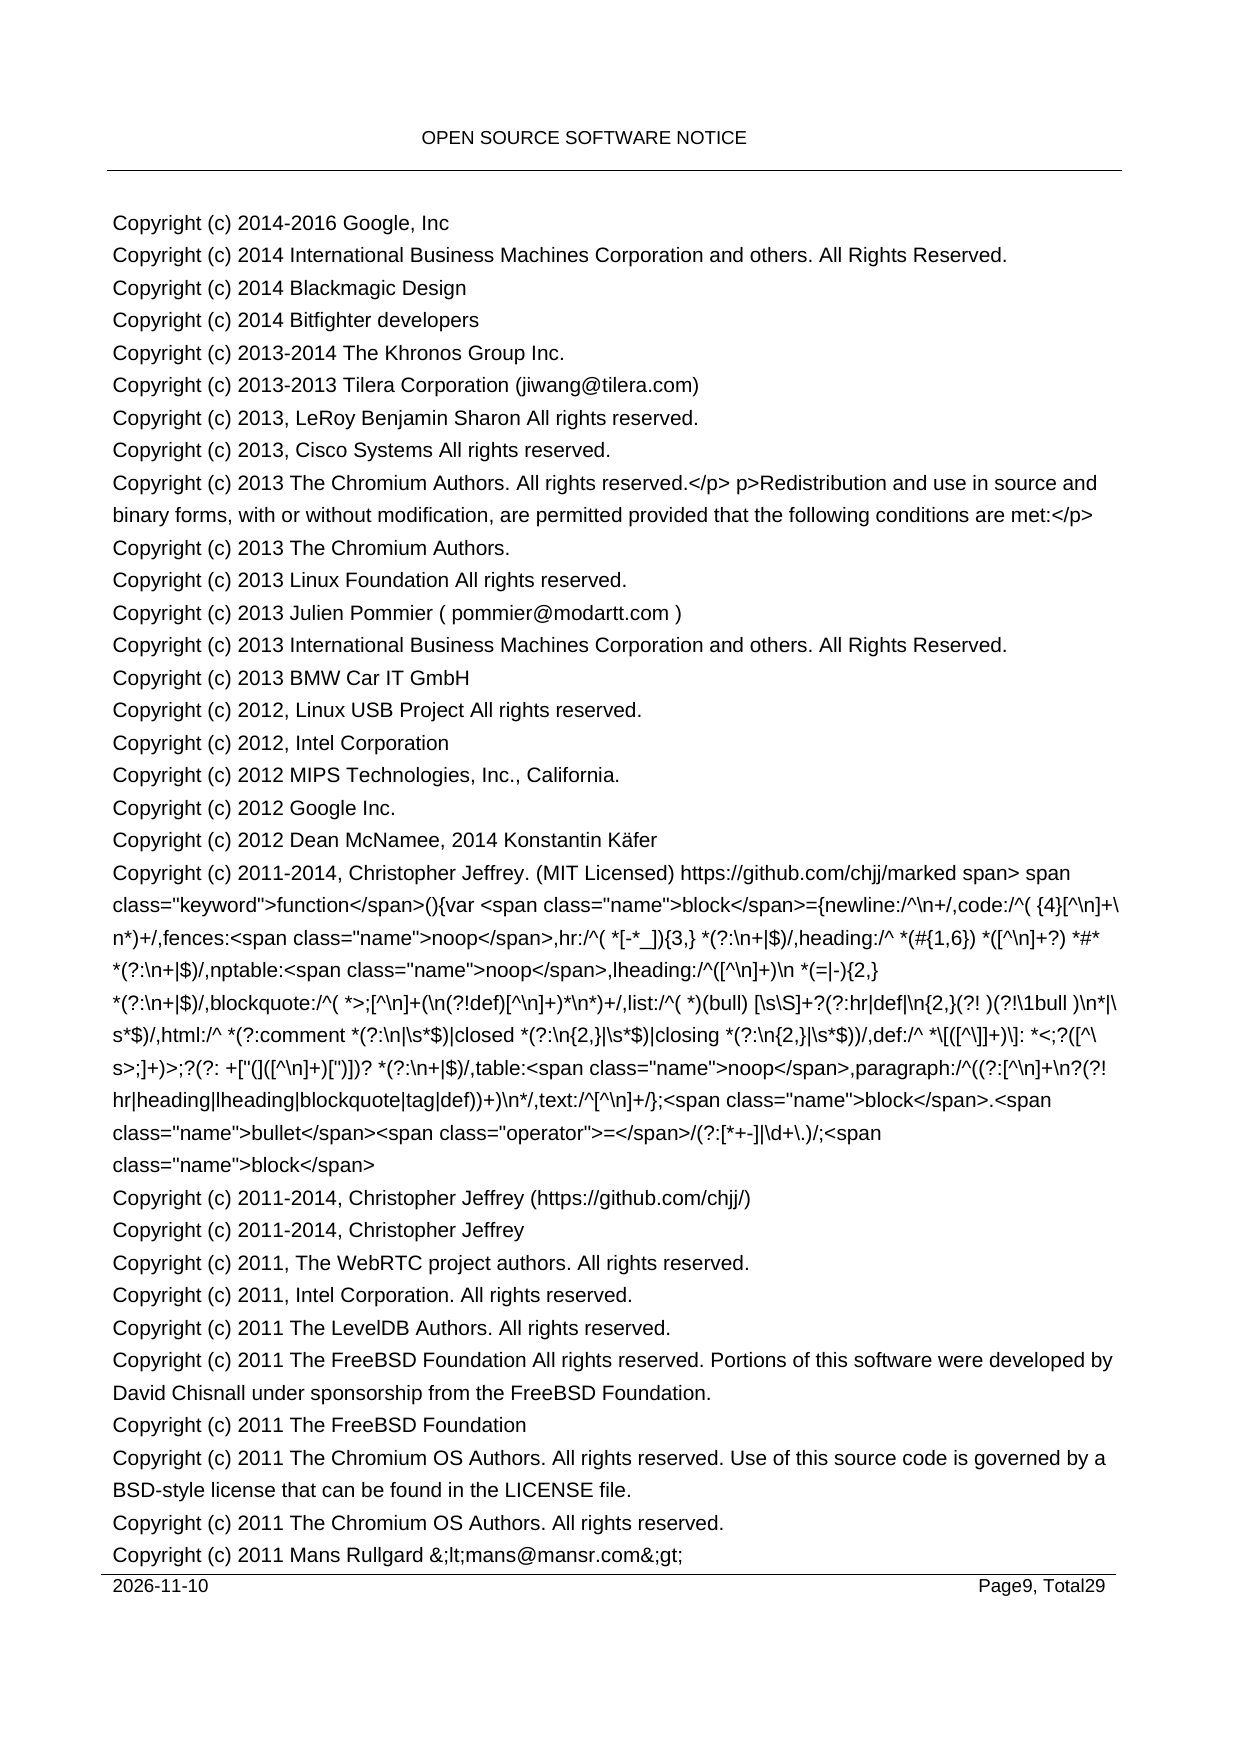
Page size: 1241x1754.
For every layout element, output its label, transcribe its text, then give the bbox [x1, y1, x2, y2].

text Copyright (c) 2014 Bitfighter developers [112, 304, 1128, 336]
text Copyright (c) 2011 The FreeBSD Foundation All rights reserved. Portions of this software were developed by David Chisnall under sponsorship from the FreeBSD Foundation. [112, 1344, 1128, 1409]
text Copyright (c) 2013, LeRoy Benjamin Sharon All rights reserved. [112, 401, 1128, 434]
text Copyright (c) 2013 The Chromium Authors. [112, 531, 1128, 564]
text Copyright (c) 2014 International Business Machines Corporation and others. All Rights Reserved. [112, 239, 1128, 271]
text Copyright (c) 2011 The Chromium OS Authors. All rights reserved. Use of this source code is governed by a BSD-style license that can be found in the LICENSE file. [112, 1441, 1128, 1506]
text Copyright (c) 2012, Intel Corporation [112, 726, 1128, 759]
text Copyright (c) 2012, Linux USB Project All rights reserved. [112, 694, 1128, 726]
text Copyright (c) 2011 The LevelDB Authors. All rights reserved. [112, 1311, 1128, 1344]
text Copyright (c) 2013-2013 Tilera Corporation (jiwang@tilera.com) [112, 369, 1128, 401]
text Copyright (c) 2012 Dean McNamee, 2014 Konstantin Käfer [112, 824, 1128, 856]
text Copyright (c) 2011-2014, Christopher Jeffrey [112, 1214, 1128, 1246]
text Copyright (c) 2011 Mans Rullgard &;lt;mans@mansr.com&;gt; [112, 1539, 1128, 1571]
text Copyright (c) 2013 BMW Car IT GmbH [112, 661, 1128, 694]
text Copyright (c) 2011-2014, Christopher Jeffrey (https://github.com/chjj/) [112, 1181, 1128, 1214]
text Copyright (c) 2013 Julien Pommier ( pommier@modartt.com ) [112, 596, 1128, 629]
text Copyright (c) 2014 Blackmagic Design [112, 271, 1128, 304]
text Copyright (c) 2011 The FreeBSD Foundation [112, 1409, 1128, 1441]
text Copyright (c) 2011 The Chromium OS Authors. All rights reserved. [112, 1506, 1128, 1539]
text Copyright (c) 2012 MIPS Technologies, Inc., California. [112, 759, 1128, 791]
text Copyright (c) 2011-2014, Christopher Jeffrey. (MIT Licensed) https://github.com/chjj/marked span> span class="keyword">function</span>(){var <span class="name">block</span>={newline:/^\n+/,code:/^( {4}[^\n]+\n*)+/,fences:<span class="name">noop</span>,hr:/^( *[-*_]){3,} *(?:\n+|$)/,heading:/^ *(#{1,6}) *([^\n]+?) *#* *(?:\n+|$)/,nptable:<span class="name">noop</span>,lheading:/^([^\n]+)\n *(=|-){2,} *(?:\n+|$)/,blockquote:/^( *>;[^\n]+(\n(?!def)[^\n]+)*\n*)+/,list:/^( *)(bull) [\s\S]+?(?:hr|def|\n{2,}(?! )(?!\1bull )\n*|\s*$)/,html:/^ *(?:comment *(?:\n|\s*$)|closed *(?:\n{2,}|\s*$)|closing *(?:\n{2,}|\s*$))/,def:/^ *\[([^\]]+)\]: *<;?([^\s>;]+)>;?(?: +["(]([^\n]+)[")])? *(?:\n+|$)/,table:<span class="name">noop</span>,paragraph:/^((?:[^\n]+\n?(?!hr|heading|lheading|blockquote|tag|def))+)\n*/,text:/^[^\n]+/};<span class="name">block</span>.<span class="name">bullet</span><span class="operator">=</span>/(?:[*+-]|\d+\.)/;<span class="name">block</span> [112, 856, 1128, 1181]
text Copyright (c) 2011, The WebRTC project authors. All rights reserved. [112, 1246, 1128, 1279]
text Copyright (c) 2011, Intel Corporation. All rights reserved. [112, 1279, 1128, 1311]
text Copyright (c) 2013 The Chromium Authors. All rights reserved.</p> p>Redistribution and use in source and binary forms, with or without modification, are permitted provided that the following conditions are met:</p> [112, 466, 1128, 531]
text Copyright (c) 2013 International Business Machines Corporation and others. All Rights Reserved. [112, 629, 1128, 661]
text Copyright (c) 2014-2016 Google, Inc [112, 206, 1128, 239]
text Copyright (c) 2013 Linux Foundation All rights reserved. [112, 564, 1128, 596]
text Copyright (c) 2013, Cisco Systems All rights reserved. [112, 434, 1128, 466]
text Copyright (c) 2013-2014 The Khronos Group Inc. [112, 336, 1128, 369]
text Copyright (c) 2012 Google Inc. [112, 791, 1128, 824]
